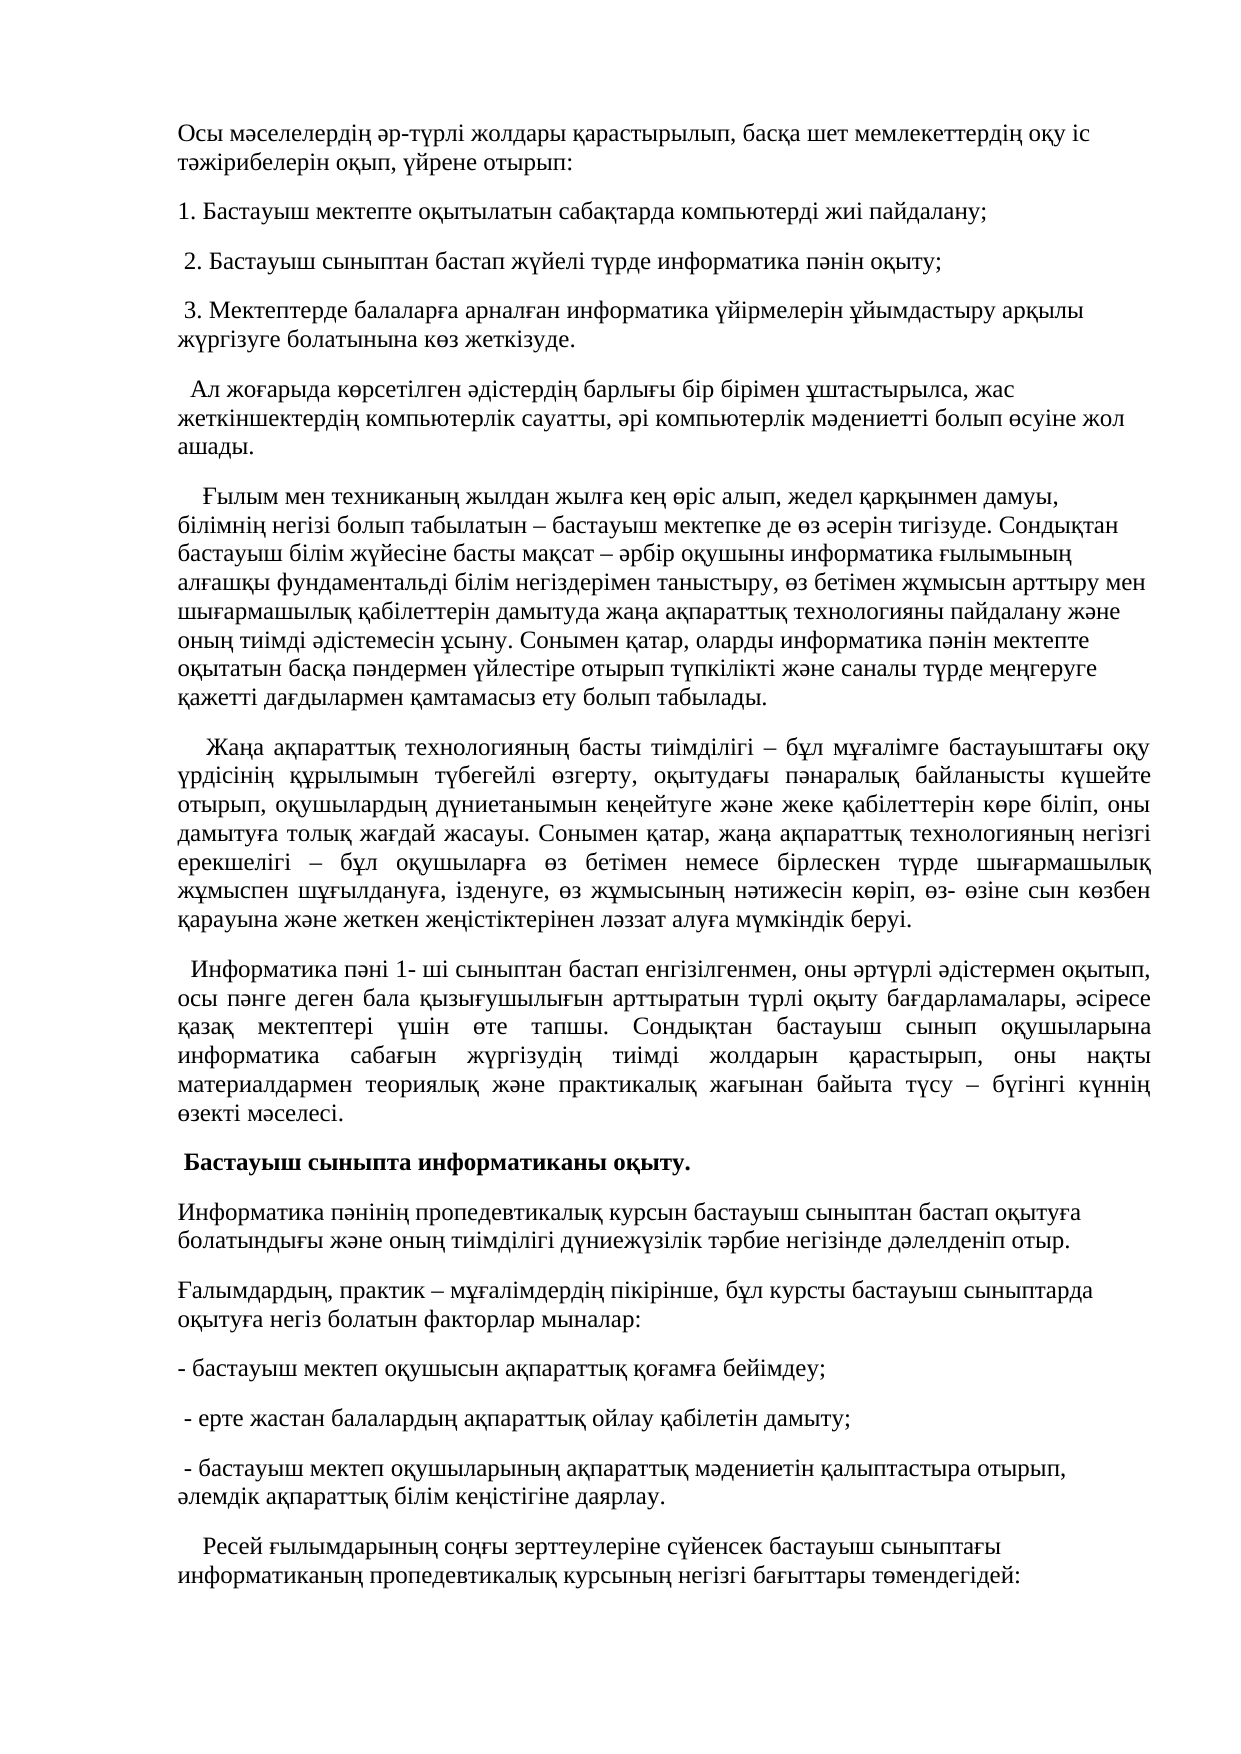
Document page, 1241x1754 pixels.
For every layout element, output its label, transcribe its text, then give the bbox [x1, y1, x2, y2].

text 2. Бастауыш сыныптан бастап жүйелі түрде информатика пәнін оқыту; [177, 246, 1152, 275]
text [177, 118, 1152, 176]
text Жаңа ақпараттық технологияның басты тиімділігі – бұл мұғалімге бастауыштағы оқу үрдісінің құрылымын түбегейлі өзгерту, оқытудағы пәнаралық байланысты күшейте отырып, оқушылардың дүниетанымын кеңейтуге және жеке қабілеттерін көре біліп, оны дамытуға толық жағдай жасауы. Сонымен қатар, жаңа ақпараттық технологияның негізгі ерекшелігі – бұл оқушыларға өз бетімен немесе бірлескен түрде шығармашылық жұмыспен шұғылдануға, ізденуге, өз жұмысының нәтижесін көріп, өз- өзіне сын көзбен қарауына және жеткен жеңістіктерінен ләззат алуға мүмкіндік беруі. [177, 732, 1152, 933]
text Бастауыш сыныпта информатиканы оқыту. [177, 1147, 1152, 1176]
text 3. Мектептерде балаларға арналған информатика үйірмелерін ұйымдастыру арқылы жүргізуге болатынына көз жеткізуде. [177, 296, 1152, 353]
text Ғылым мен техниканың жылдан жылға кең өріс алып, жедел қарқынмен дамуы, білімнің негізі болып табылатын – бастауыш мектепке де өз әсерін тигізуде. Сондықтан бастауыш білім жүйесіне басты мақсат – әрбір оқушыны информатика ғылымының алғашқы фундаментальді білім негіздерімен таныстыру, өз бетімен жұмысын арттыру мен шығармашылық қабілеттерін дамытуда жаңа ақпараттық технологияны пайдалану және оның тиімді әдістемесін ұсыну. Сонымен қатар, оларды информатика пәнін мектепте оқытатын басқа пәндермен үйлестіре отырып түпкілікті және саналы түрде меңгеруге қажетті дағдылармен қамтамасыз ету болып табылады. [177, 481, 1152, 711]
text Ғалымдардың, практик – мұғалімдердің пікірінше, бұл курсты бастауыш сыныптарда оқытуға негіз болатын факторлар мыналар: [177, 1275, 1152, 1333]
text 1. Бастауыш мектепте оқытылатын сабақтарда компьютерді жиі пайдалану; [177, 196, 1152, 225]
text Информатика пәнінің пропедевтикалық курсын бастауыш сыныптан бастап оқытуға болатындығы және оның тиімділігі дүниежүзілік тәрбие негізінде дәлелденіп отыр. [177, 1197, 1152, 1254]
text - ерте жастан балалардың ақпараттық ойлау қабілетін дамыту; [177, 1403, 1152, 1432]
text Ал жоғарыда көрсетілген әдістердің барлығы бір бірімен ұштастырылса, жас жеткіншектердің компьютерлік сауатты, әрі компьютерлік мәдениетті болып өсуіне жол ашады. [177, 374, 1152, 460]
text - бастауыш мектеп оқушыларының ақпараттық мәдениетін қалыптастыра отырып, әлемдік ақпараттық білім кеңістігіне даярлау. [177, 1453, 1152, 1510]
text Ресей ғылымдарының соңғы зерттеулеріне сүйенсек бастауыш сыныптағы информатиканың пропедевтикалық курсының негізгі бағыттары төмендегідей: [177, 1531, 1152, 1588]
text - бастауыш мектеп оқушысын ақпараттық қоғамға бейімдеу; [177, 1353, 1152, 1382]
text Информатика пәні 1- ші сыныптан бастап енгізілгенмен, оны әртүрлі әдістермен оқытып, осы пәнге деген бала қызығушылығын арттыратын түрлі оқыту бағдарламалары, әсіресе қазақ мектептері үшін өте тапшы. Сондықтан бастауыш сынып оқушыларына информатика сабағын жүргізудің тиімді жолдарын қарастырып, оны нақты материалдармен теориялық және практикалық жағынан байыта түсу – бүгінгі күннің өзекті мәселесі. [177, 954, 1152, 1126]
